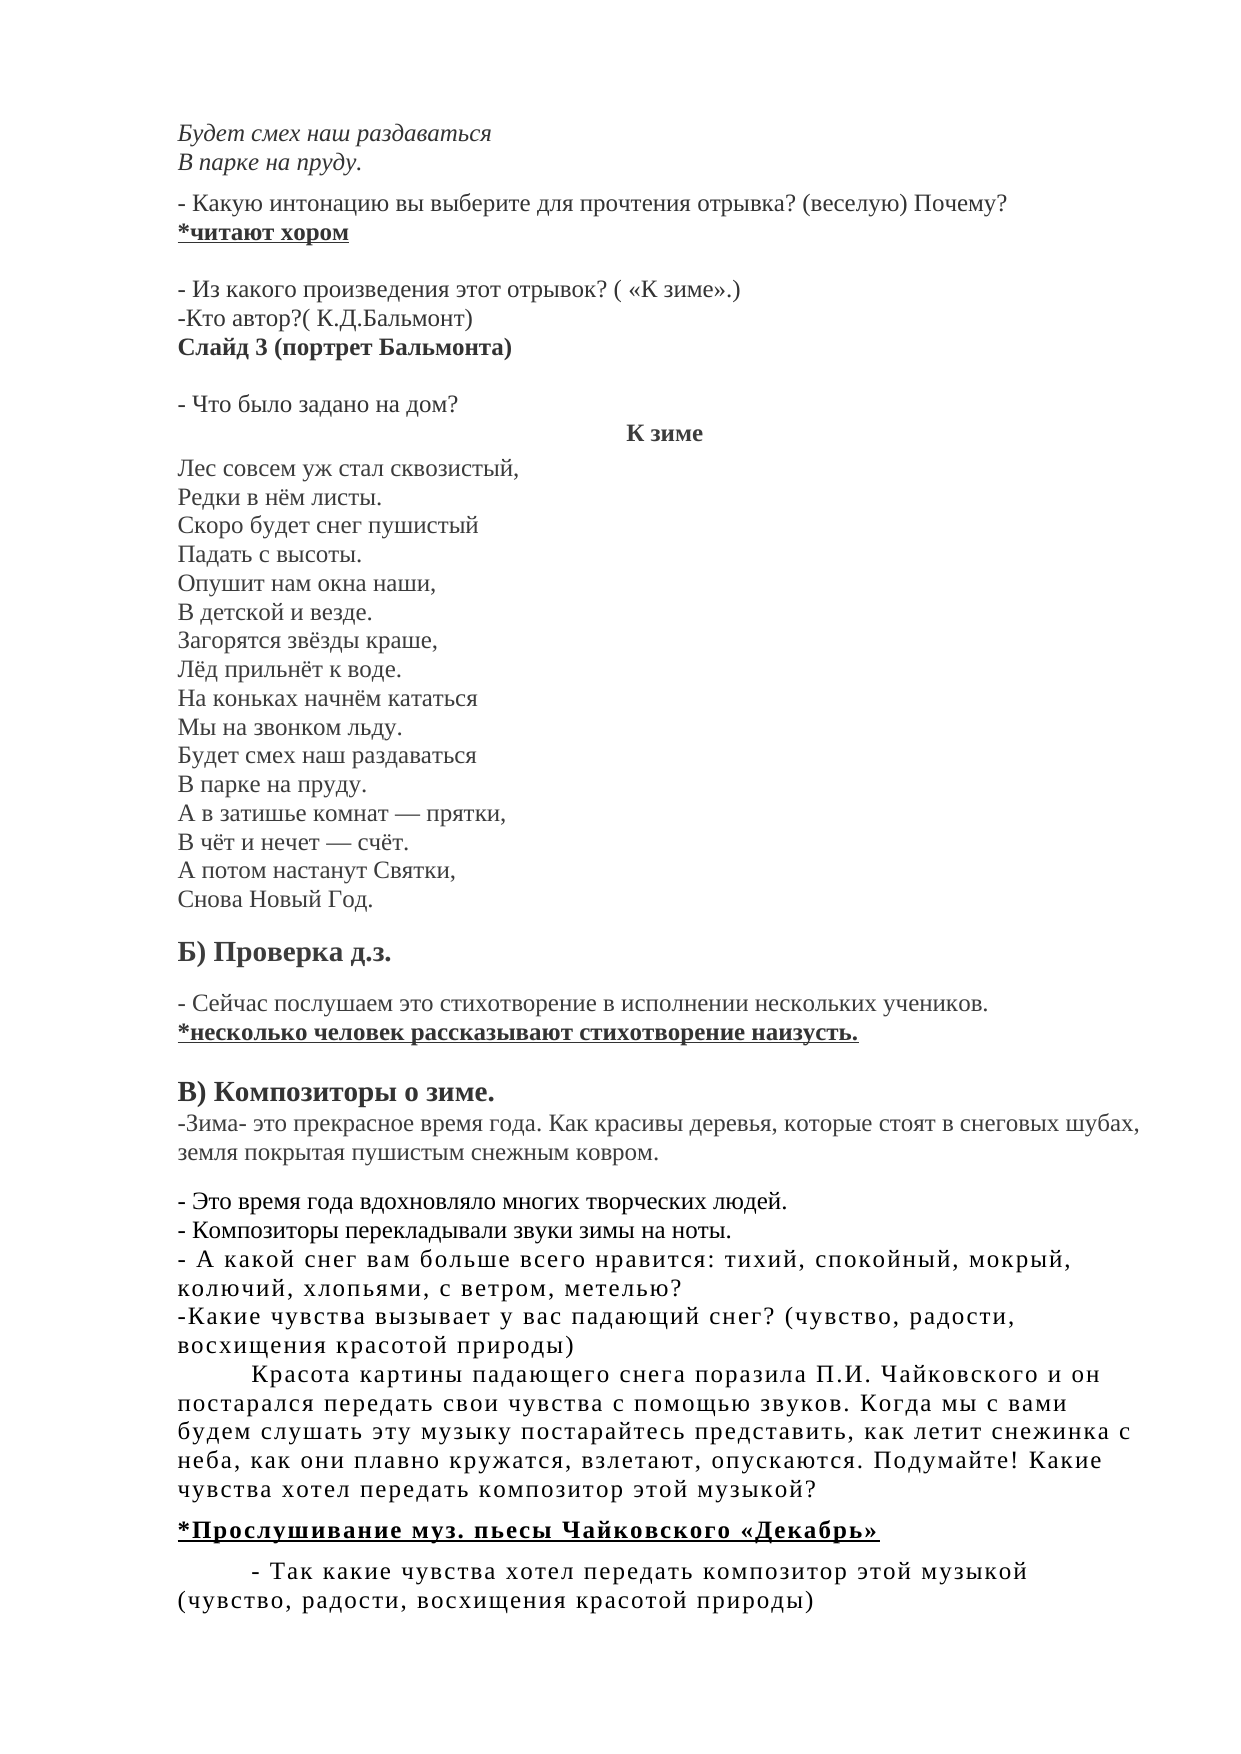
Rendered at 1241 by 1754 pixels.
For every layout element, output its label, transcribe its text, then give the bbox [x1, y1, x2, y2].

text - Композиторы перекладывали звуки зимы на ноты. [177, 1215, 1152, 1244]
text -Какие чувства вызывает у вас падающий снег? (чувство, радости, восхищения красотой природы) [177, 1301, 1152, 1359]
text -Кто автор?( К.Д.Бальмонт) [177, 303, 1152, 332]
text - Это время года вдохновляло многих творческих людей. [177, 1186, 1152, 1215]
text - Что было задано на дом? [177, 361, 1152, 418]
text Лес совсем уж стал сквозистый, ‎Редки в нём листы. Скоро будет снег пушистый ‎Падать с высоты. Опушит нам окна наши, ‎В детской и везде. Загорятся звёзды краше, ‎Лёд прильнёт к воде. На коньках начнём кататься Мы на звонком льду. Будет смех наш раздаваться ‎В парке на пруду. А в затишье комнат — прятки, ‎В чёт и нечет — счёт. А потом настанут Святки, Снова Новый Год. [177, 453, 1152, 913]
text *несколько человек рассказывают стихотворение наизусть. [177, 1017, 1152, 1046]
text - Из какого произведения этот отрывок? ( «К зиме».) [177, 274, 1152, 303]
text К зиме [177, 418, 1152, 447]
text Красота картины падающего снега поразила П.И. Чайковского и он постарался передать свои чувства с помощью звуков. Когда мы с вами будем слушать эту музыку постарайтесь представить, как летит снежинка с неба, как они плавно кружатся, взлетают, опускаются. Подумайте! Какие чувства хотел передать композитор этой музыкой? [177, 1359, 1152, 1503]
text - Какую интонацию вы выберите для прочтения отрывка? (веселую) Почему? [177, 188, 1152, 217]
text - Сейчас послушаем это стихотворение в исполнении нескольких учеников. [177, 988, 1152, 1017]
text *читают хором [177, 217, 1152, 246]
text Слайд 3 (портрет Бальмонта) [177, 332, 1152, 361]
text -Зима- это прекрасное время года. Как красивы деревья, которые стоят в снеговых шубах, земля покрытая пушистым снежным ковром. [177, 1108, 1152, 1166]
text - Так какие чувства хотел передать композитор этой музыкой (чувство, радости, восхищения красотой природы) [177, 1556, 1152, 1614]
text Б) Проверка д.з. [177, 934, 1152, 967]
text В) Композиторы о зиме. [177, 1074, 1152, 1108]
text *Прослушивание муз. пьесы Чайковского «Декабрь» [177, 1515, 1152, 1544]
text - А какой снег вам больше всего нравится: тихий, спокойный, мокрый, колючий, хлопьями, с ветром, метелью? [177, 1244, 1152, 1301]
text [177, 118, 1152, 176]
